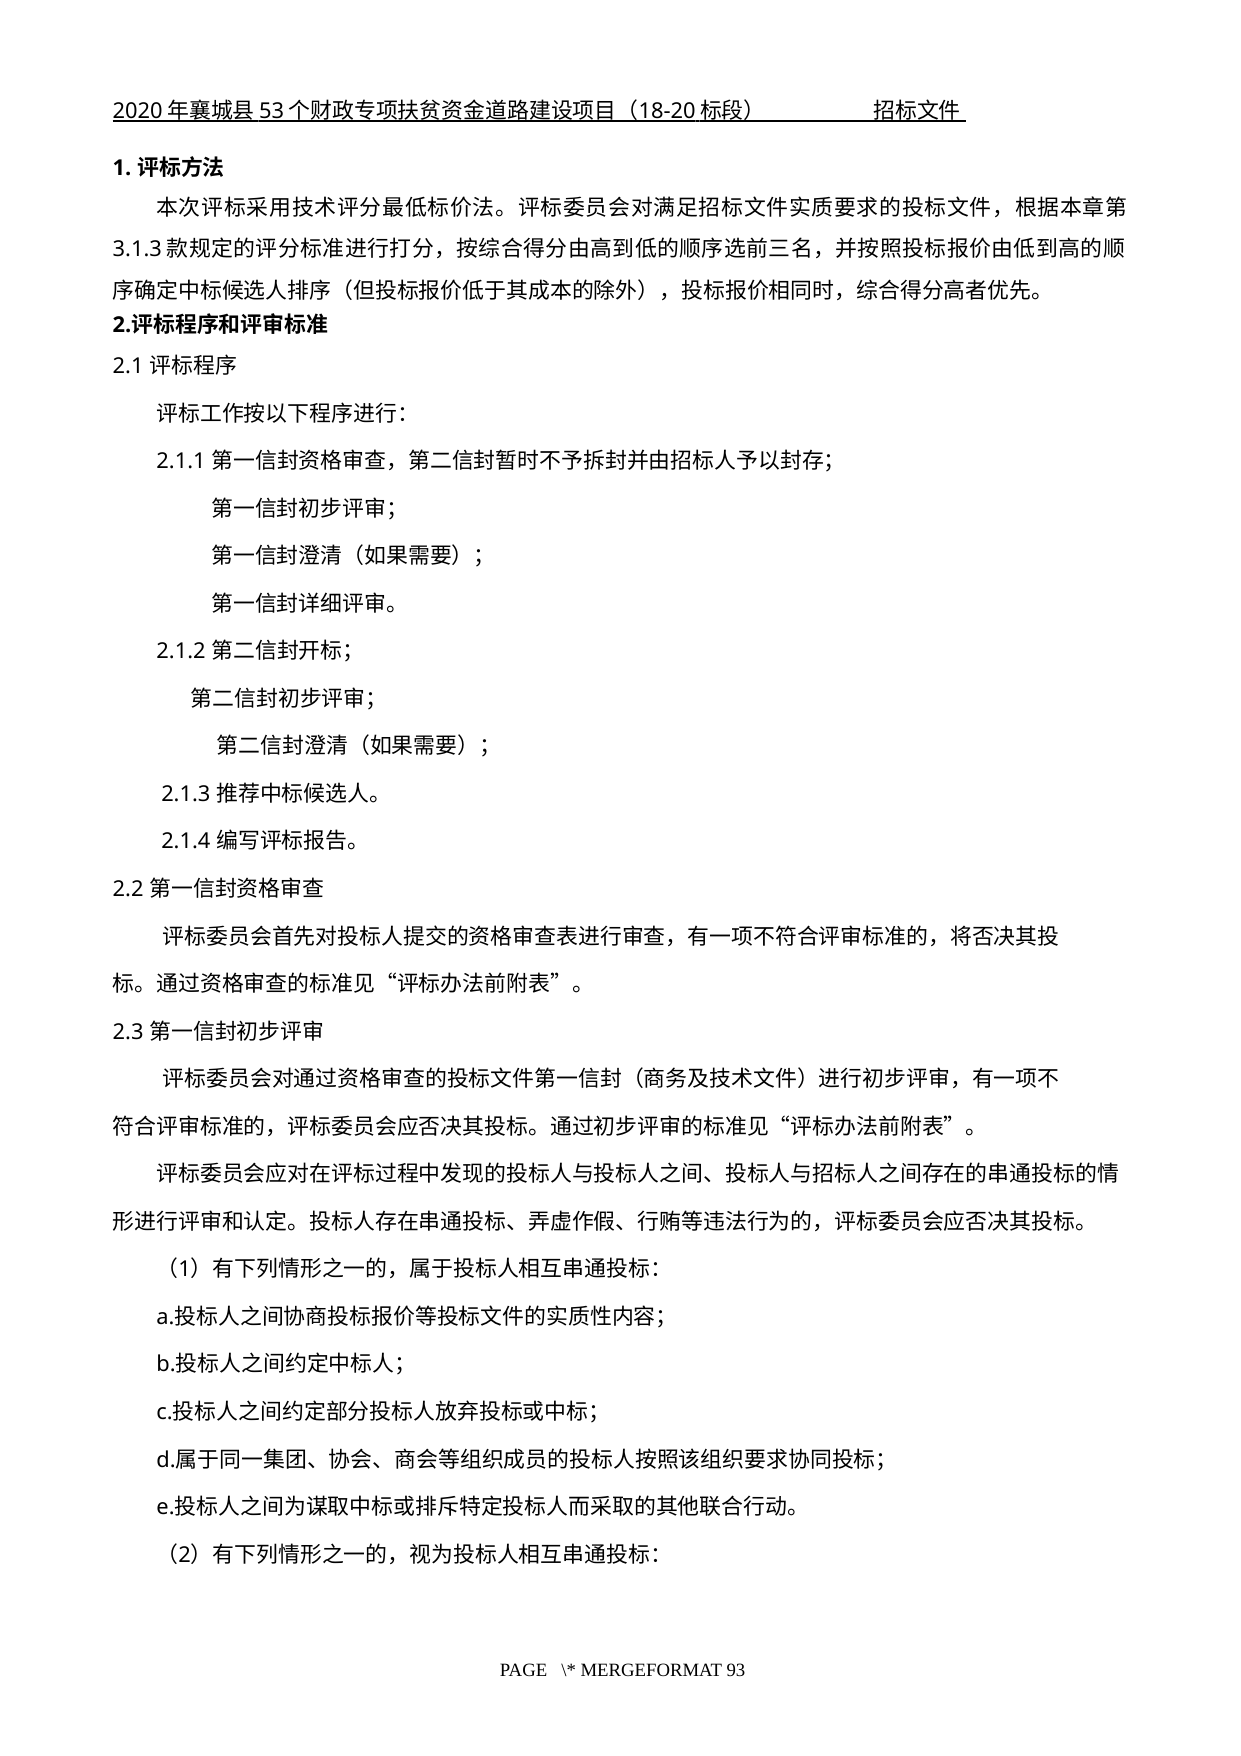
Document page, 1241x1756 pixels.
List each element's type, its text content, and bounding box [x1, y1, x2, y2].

text 第二信封初步评审； [112, 681, 1079, 712]
text 第二信封澄清（如果需要）； [112, 728, 1079, 760]
text （1）有下列情形之一的，属于投标人相互串通投标： [112, 1251, 1128, 1283]
text 2.1.1 第一信封资格审查，第二信封暂时不予拆封并由招标人予以封存； [112, 443, 1079, 475]
text a.投标人之间协商投标报价等投标文件的实质性内容； [112, 1299, 1128, 1331]
text 2.3 第一信封初步评审 [112, 1014, 1079, 1045]
text 评标委员会对通过资格审查的投标文件第一信封（商务及技术文件）进行初步评审，有一项不符合评审标准的，评标委员会应否决其投标。通过初步评审的标准见“评标办法前附表”。 [112, 1061, 1079, 1140]
text 1. 评标方法 [112, 150, 1134, 182]
text 2.1.2 第二信封开标； [112, 633, 1079, 665]
text 第一信封详细评审。 [112, 586, 1079, 617]
text 评标委员会应对在评标过程中发现的投标人与投标人之间、投标人与招标人之间存在的串通投标的情形进行评审和认定。投标人存在串通投标、弄虚作假、行贿等违法行为的，评标委员会应否决其投标。 [112, 1156, 1128, 1235]
text 2.1.4 编写评标报告。 [112, 823, 1079, 855]
text c.投标人之间约定部分投标人放弃投标或中标； [112, 1394, 1128, 1426]
text d.属于同一集团、协会、商会等组织成员的投标人按照该组织要求协同投标； [112, 1442, 1128, 1473]
text b.投标人之间约定中标人； [112, 1346, 1128, 1378]
text 第一信封澄清（如果需要）； [112, 538, 1079, 570]
text e.投标人之间为谋取中标或排斥特定投标人而采取的其他联合行动。 [112, 1489, 1128, 1521]
text 2.2 第一信封资格审查 [112, 871, 1079, 903]
text 评标工作按以下程序进行： [112, 396, 1079, 427]
subtitle 2.评标程序和评审标准 [112, 307, 1128, 338]
text （2）有下列情形之一的，视为投标人相互串通投标： [112, 1537, 1128, 1569]
text 第一信封初步评审； [112, 491, 1079, 522]
text 2.1.3 推荐中标候选人。 [112, 776, 1079, 808]
text 本次评标采用技术评分最低标价法。评标委员会对满足招标文件实质要求的投标文件，根据本章第3.1.3款规定的评分标准进行打分，按综合得分由高到低的顺序选前三名，并按照投标报价由低到高的顺序确定中标候选人排序（但投标报价低于其成本的除外），投标报价相同时，综合得分高者优先。 [112, 182, 1128, 307]
text 2.1 评标程序 [112, 348, 1079, 380]
text 评标委员会首先对投标人提交的资格审查表进行审查，有一项不符合评审标准的，将否决其投标。通过资格审查的标准见“评标办法前附表”。 [112, 919, 1079, 998]
